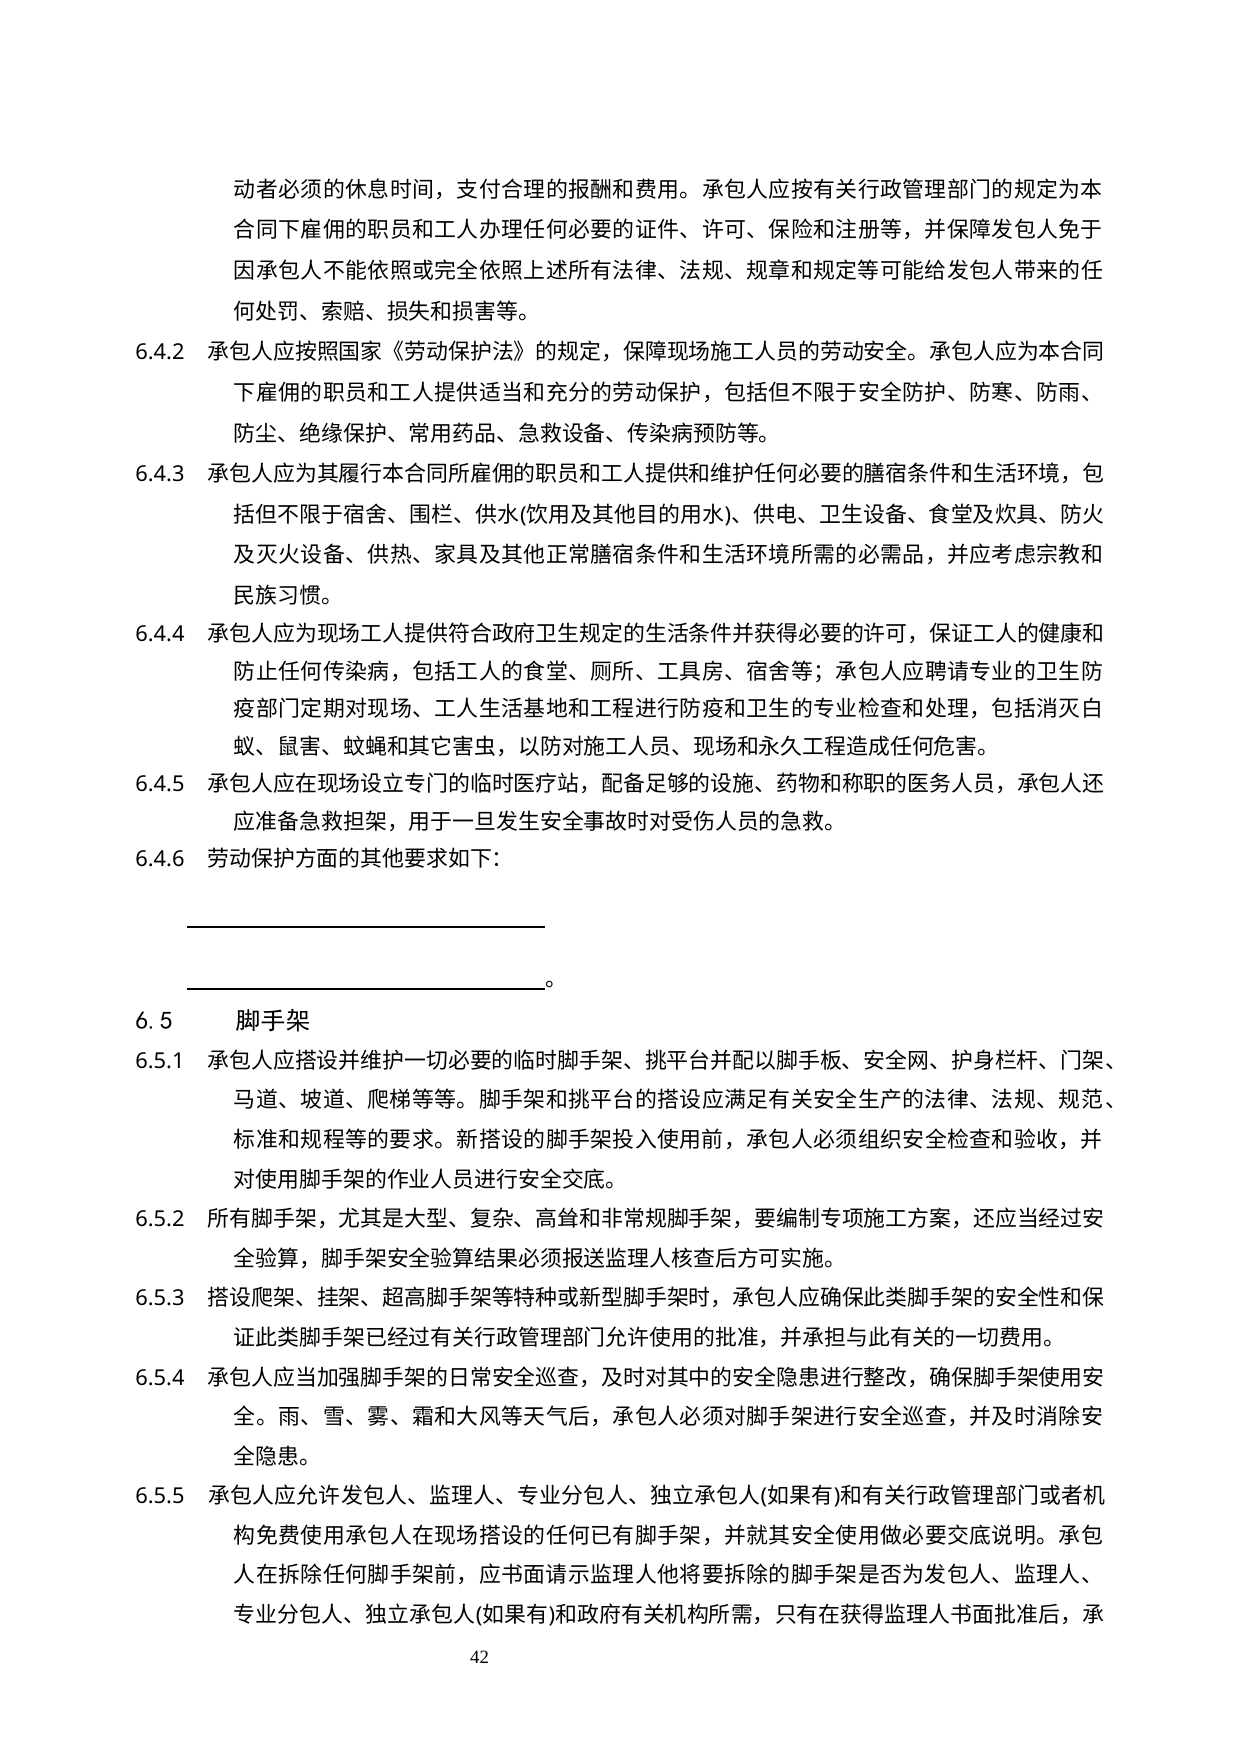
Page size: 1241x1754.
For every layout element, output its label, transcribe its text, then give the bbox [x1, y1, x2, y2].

text 6.4.4 承包人应为现场工人提供符合政府卫生规定的生活条件并获得必要的许可，保证工人的健康和防止任何传染病，包括工人的食堂、厕所、工具房、宿舍等；承包人应聘请专业的卫生防疫部门定期对现场、工人生活基地和工程进行防疫和卫生的专业检查和处理，包括消灭白蚁、鼠害、蚊蝇和其它害虫，以防对施工人员、现场和永久工程造成任何危害。 [135, 612, 1105, 762]
text 6.5.2 所有脚手架，尤其是大型、复杂、高耸和非常规脚手架，要编制专项施工方案，还应当经过安全验算，脚手架安全验算结果必须报送监理人核查后方可实施。 [135, 1195, 1105, 1274]
text 6.5 脚手架 [135, 999, 1105, 1037]
text 6.4.5 承包人应在现场设立专门的临时医疗站，配备足够的设施、药物和称职的医务人员，承包人还应准备急救担架，用于一旦发生安全事故时对受伤人员的急救。 [135, 762, 1105, 837]
text 。 [135, 937, 1105, 999]
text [135, 165, 1105, 327]
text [135, 1472, 1105, 1630]
text 6.5.3 搭设爬架、挂架、超高脚手架等特种或新型脚手架时，承包人应确保此类脚手架的安全性和保证此类脚手架已经过有关行政管理部门允许使用的批准，并承担与此有关的一切费用。 [135, 1274, 1105, 1353]
text 6.5.4 承包人应当加强脚手架的日常安全巡查，及时对其中的安全隐患进行整改，确保脚手架使用安全。雨、雪、雾、霜和大风等天气后，承包人必须对脚手架进行安全巡查，并及时消除安全隐患。 [135, 1353, 1105, 1472]
text 6.4.3 承包人应为其履行本合同所雇佣的职员和工人提供和维护任何必要的膳宿条件和生活环境，包括但不限于宿舍、围栏、供水(饮用及其他目的用水)、供电、卫生设备、食堂及炊具、防火及灭火设备、供热、家具及其他正常膳宿条件和生活环境所需的必需品，并应考虑宗教和民族习惯。 [135, 449, 1105, 612]
text 6.5.1 承包人应搭设并维护一切必要的临时脚手架、挑平台并配以脚手板、安全网、护身栏杆、门架、马道、坡道、爬梯等等。脚手架和挑平台的搭设应满足有关安全生产的法律、法规、规范、标准和规程等的要求。新搭设的脚手架投入使用前，承包人必须组织安全检查和验收，并对使用脚手架的作业人员进行安全交底。 [135, 1037, 1105, 1195]
text 6.4.6 劳动保护方面的其他要求如下： [135, 837, 1105, 874]
text 6.4.2 承包人应按照国家《劳动保护法》的规定，保障现场施工人员的劳动安全。承包人应为本合同下雇佣的职员和工人提供适当和充分的劳动保护，包括但不限于安全防护、防寒、防雨、防尘、绝缘保护、常用药品、急救设备、传染病预防等。 [135, 327, 1105, 449]
